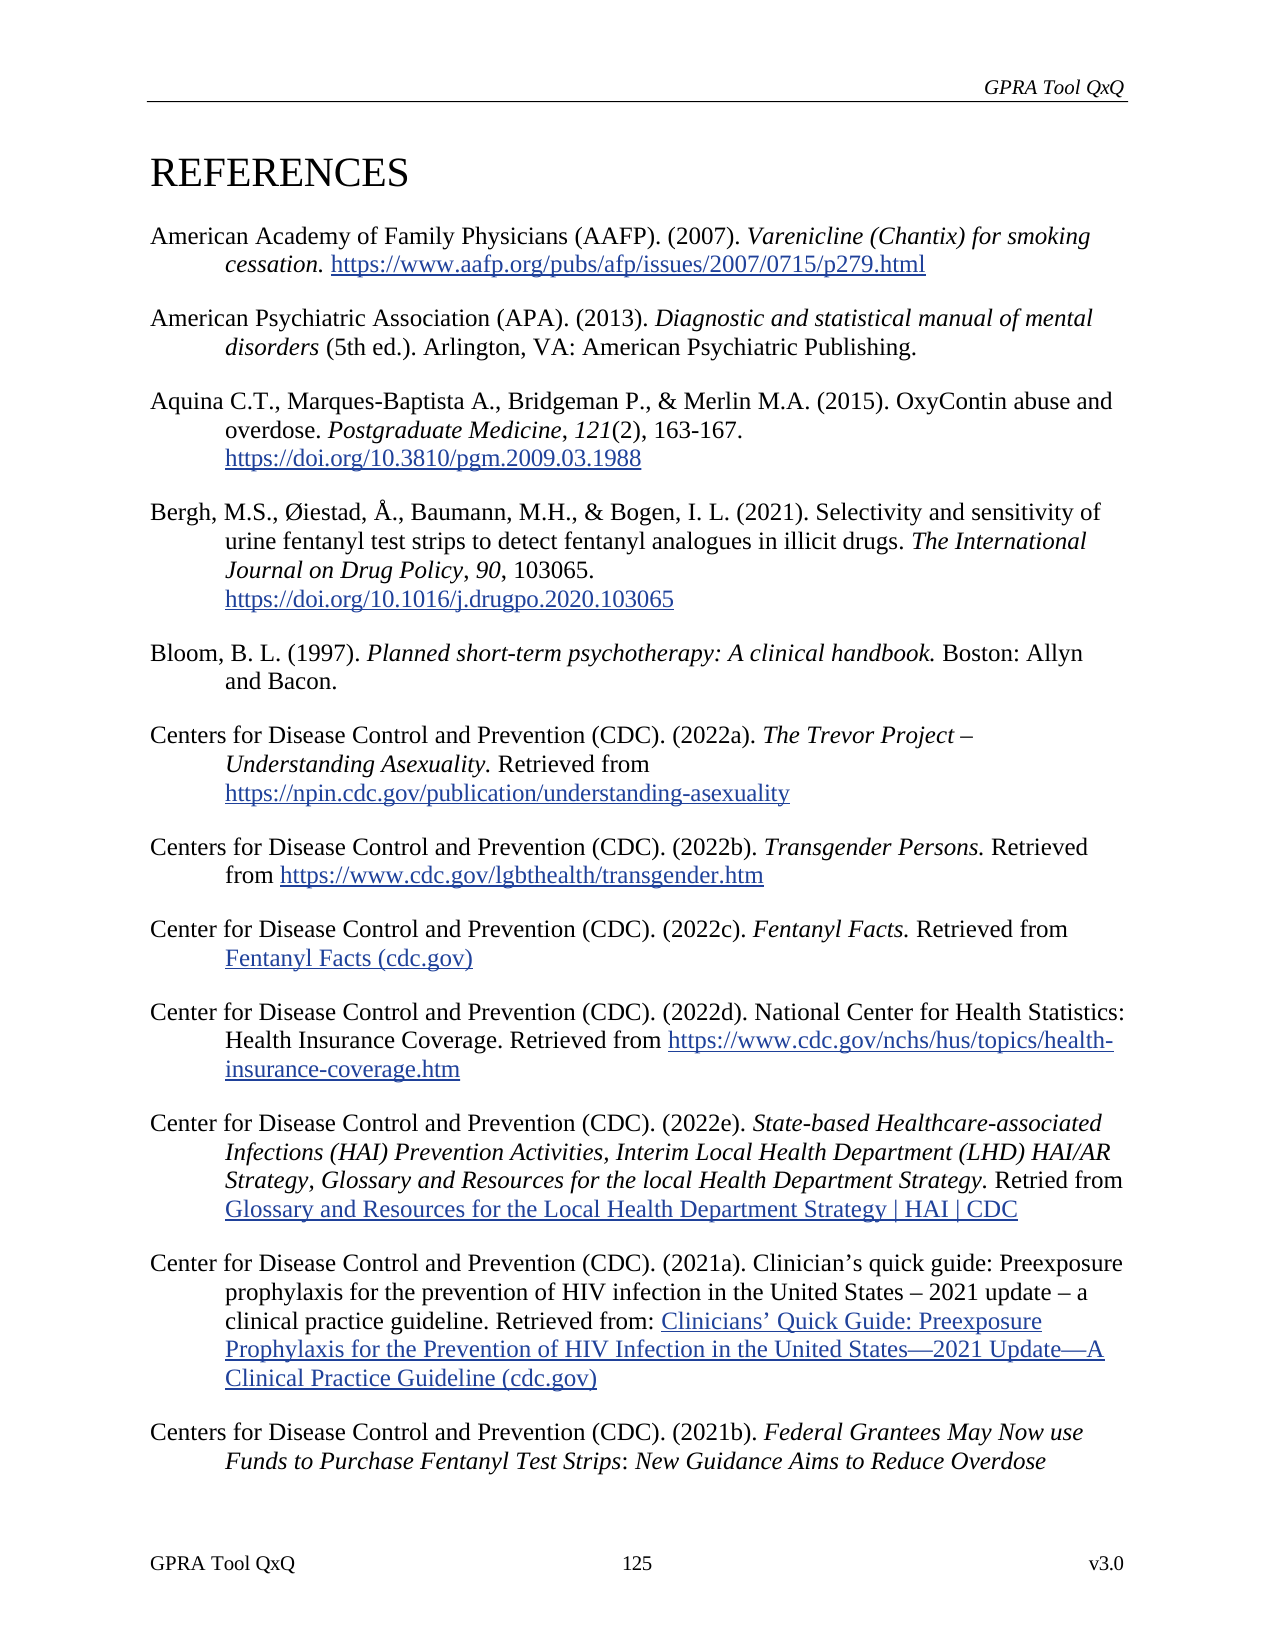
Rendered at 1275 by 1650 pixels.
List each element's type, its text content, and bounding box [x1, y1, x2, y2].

subtitle REFERENCES [150, 148, 1156, 196]
text https://doi.org/10.1016/j.drugpo.2020.103065 [225, 584, 1156, 612]
text American Psychiatric Association (APA). (2013). Diagnostic and statistical manual of mental disorders (5th ed.). Arlington, VA: American Psychiatric Publishing. [150, 303, 1156, 361]
text Bloom, B. L. (1997). Planned short-term psychotherapy: A clinical handbook. Boston: Allyn and Bacon. [150, 638, 1104, 695]
text Centers for Disease Control and Prevention (CDC). (2022a). The Trevor Project – Understanding Asexuality. Retrieved from https://npin.cdc.gov/publication/understanding-asexuality [150, 720, 973, 806]
text Center for Disease Control and Prevention (CDC). (2022d). National Center for Health Statistics: Health Insurance Coverage. Retrieved from https://www.cdc.gov/nchs/hus/topics/health- insurance-coverage.htm [150, 997, 1125, 1083]
text Centers for Disease Control and Prevention (CDC). (2021b). Federal Grantees May Now use Funds to Purchase Fentanyl Test Strips: New Guidance Aims to Reduce Overdose [150, 1417, 1121, 1474]
text American Academy of Family Physicians (AAFP). (2007). Varenicline (Chantix) for smoking cessation. https://www.aafp.org/pubs/afp/issues/2007/0715/p279.html [150, 221, 1156, 278]
text Center for Disease Control and Prevention (CDC). (2021a). Clinician’s quick guide: Preexposure prophylaxis for the prevention of HIV infection in the United States – 2021 update – a clinical practice guideline. Retrieved from: Clinicians’ Quick Guide: Preexposure Prophylaxis for the Prevention of HIV Infection in the United States—2021 Update—A Clinical Practice Guideline (cdc.gov) [150, 1248, 1156, 1392]
text Center for Disease Control and Prevention (CDC). (2022e). State-based Healthcare-associated Infections (HAI) Prevention Activities, Interim Local Health Department (LHD) HAI/AR Strategy, Glossary and Resources for the local Health Department Strategy. Retried from Glossary and Resources for the Local Health Department Strategy | HAI | CDC [150, 1108, 1156, 1223]
text Center for Disease Control and Prevention (CDC). (2022c). Fentanyl Facts. Retrieved from Fentanyl Facts (cdc.gov) [150, 914, 1121, 972]
text Aquina C.T., Marques-Baptista A., Bridgeman P., & Merlin M.A. (2015). OxyContin abuse and overdose. Postgraduate Medicine, 121(2), 163-167. https://doi.org/10.3810/pgm.2009.03.1988 [150, 386, 1156, 472]
text Bergh, M.S., Øiestad, Å., Baumann, M.H., & Bogen, I. L. (2021). Selectivity and sensitivity of urine fentanyl test strips to detect fentanyl analogues in illicit drugs. The International Journal on Drug Policy, 90, 103065. [150, 497, 1121, 584]
text Centers for Disease Control and Prevention (CDC). (2022b). Transgender Persons. Retrieved from https://www.cdc.gov/lgbthealth/transgender.htm [150, 832, 1121, 889]
